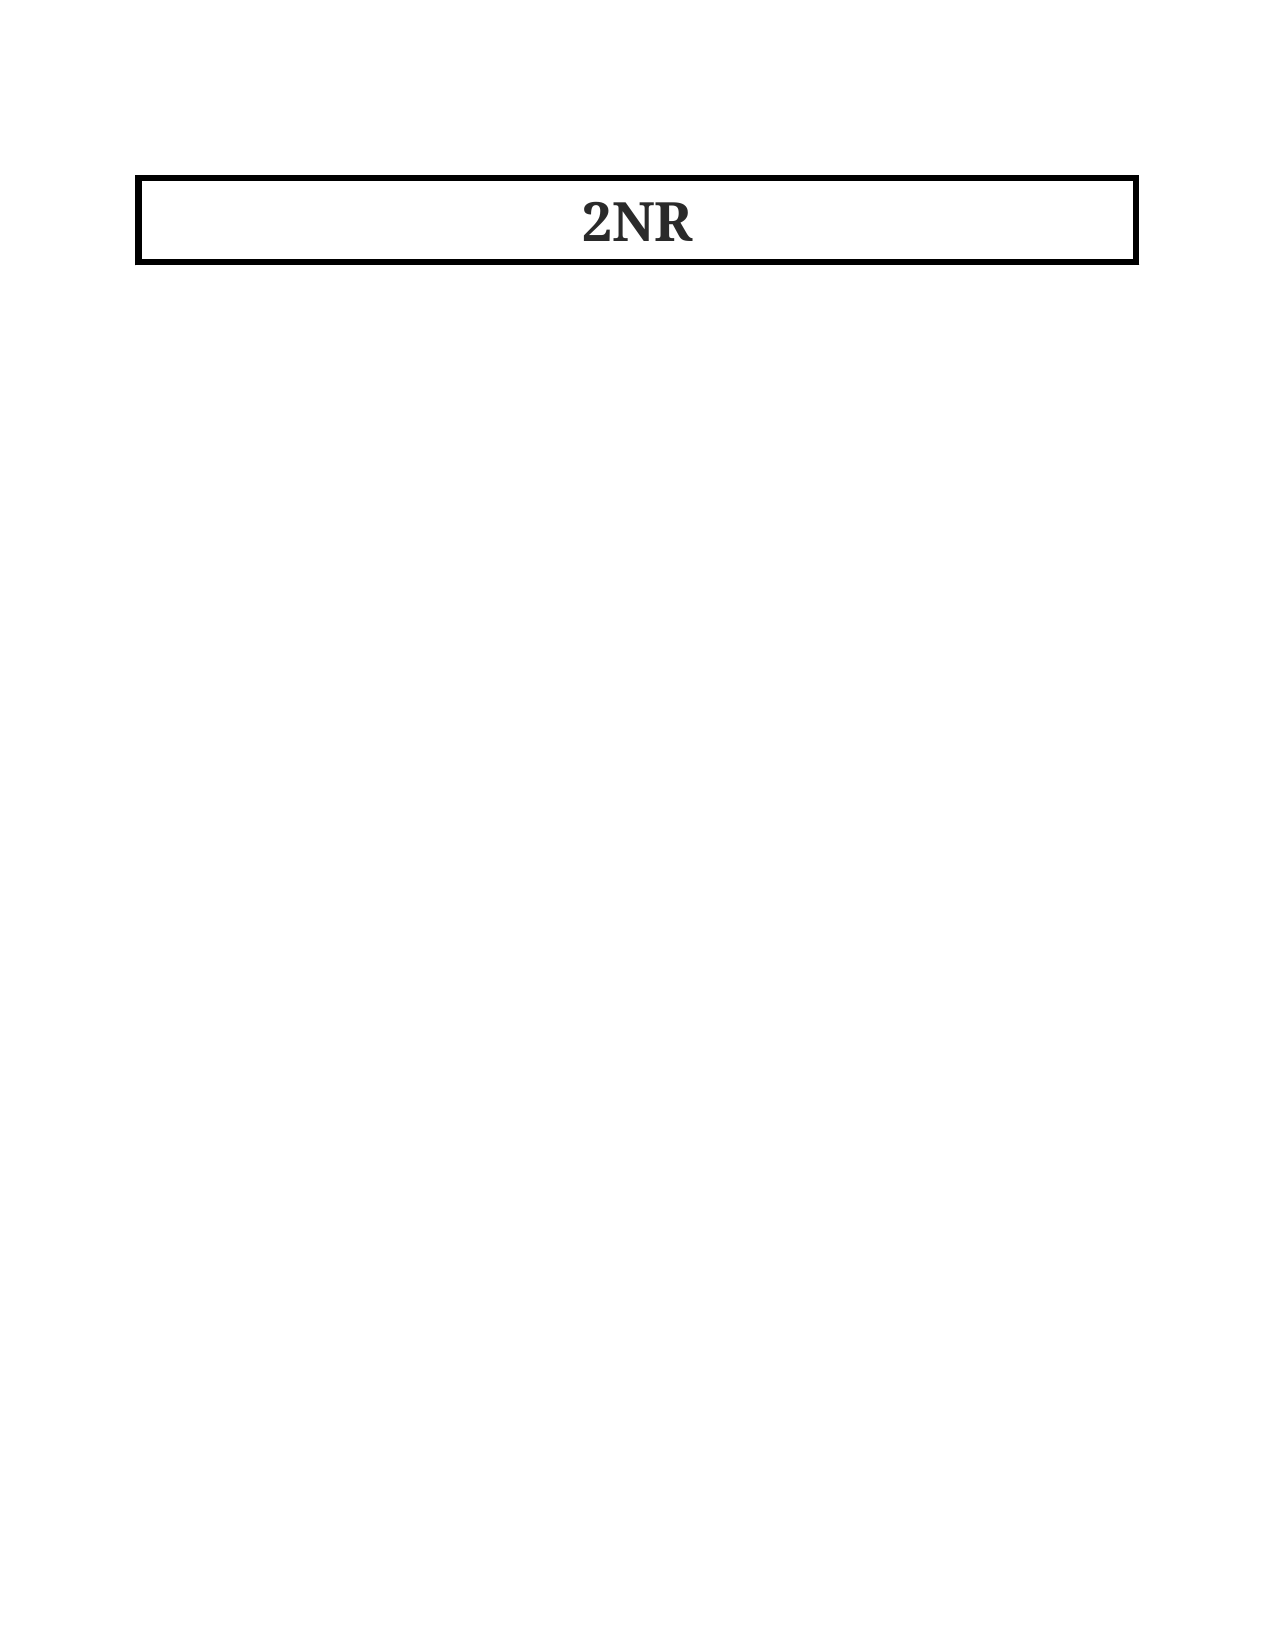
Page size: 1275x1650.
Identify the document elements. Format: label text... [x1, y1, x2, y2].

subtitle 2NR [142, 181, 1133, 259]
